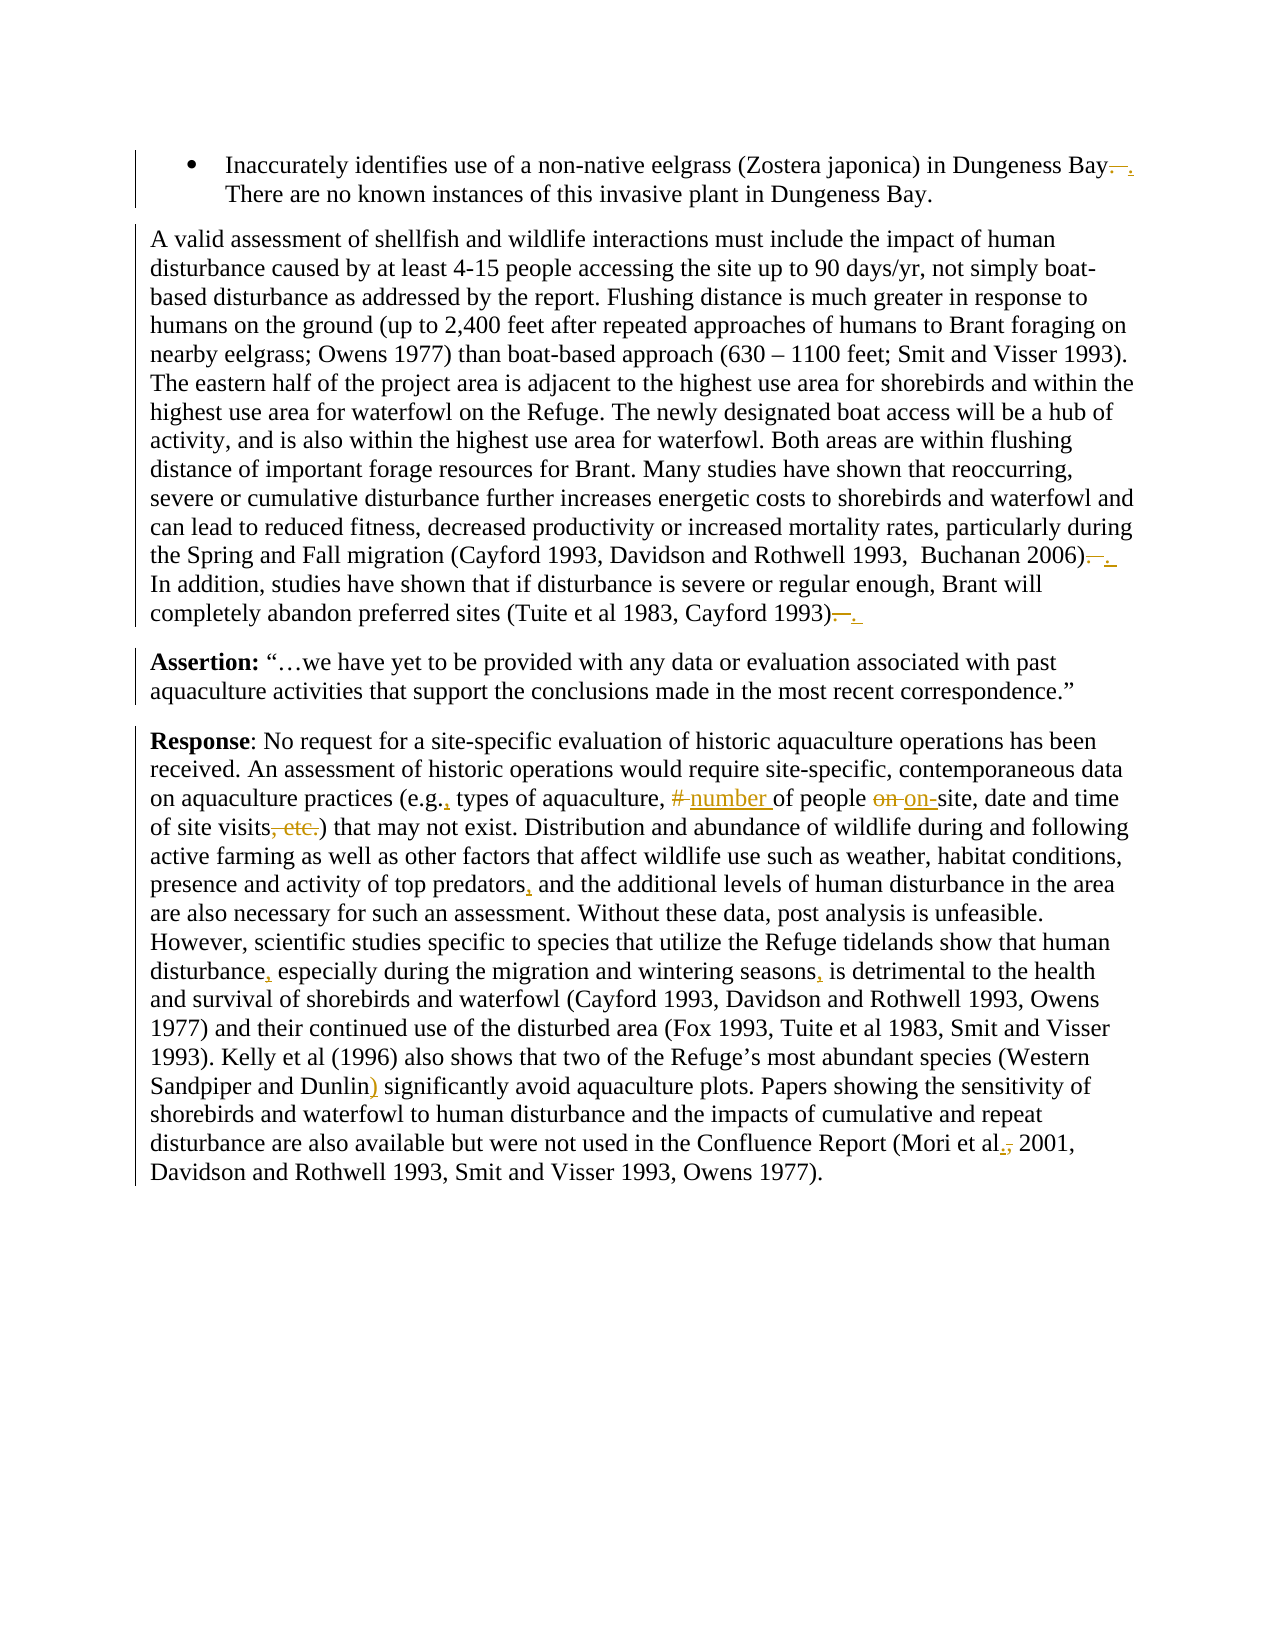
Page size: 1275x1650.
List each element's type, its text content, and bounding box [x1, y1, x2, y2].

text Assertion: “…we have yet to be provided with any data or evaluation associated with past aquaculture activities that support the conclusions made in the most recent correspondence.” [150, 647, 1134, 705]
text Response: No request for a site-specific evaluation of historic aquaculture operations has been received. An assessment of historic operations would require site-specific, contemporaneous data on aquaculture practices (e.g. types of aquaculture, of people site, date and time of site visits) that may not exist. Distribution and abundance of wildlife during and following active farming as well as other factors that affect wildlife use such as weather, habitat conditions, presence and activity of top predators and the additional levels of human disturbance in the area are also necessary for such an assessment. Without these data, post analysis is unfeasible. However, scientific studies specific to species that utilize the Refuge tidelands show that human disturbance especially during the migration and wintering seasons is detrimental to the health and survival of shorebirds and waterfowl (Cayford 1993, Davidson and Rothwell 1993, Owens 1977) and their continued use of the disturbed area (Fox 1993, Tuite et al 1983, Smit and Visser 1993). Kelly et al (1996) also shows that two of the Refuge’s most abundant species (Western Sandpiper and Dunlin significantly avoid aquaculture plots. Papers showing the sensitivity of shorebirds and waterfowl to human disturbance and the impacts of cumulative and repeat disturbance are also available but were not used in the Confluence Report (Mori et al 2001, Davidson and Rothwell 1993, Smit and Visser 1993, Owens 1977). [150, 726, 1134, 1186]
text A valid assessment of shellfish and wildlife interactions must include the impact of human disturbance caused by at least 4-15 people accessing the site up to 90 days/yr, not simply boat-based disturbance as addressed by the report. Flushing distance is much greater in response to humans on the ground (up to 2,400 feet after repeated approaches of humans to Brant foraging on nearby eelgrass; Owens 1977) than boat-based approach (630 – 1100 feet; Smit and Visser 1993). The eastern half of the project area is adjacent to the highest use area for shorebirds and within the highest use area for waterfowl on the Refuge. The newly designated boat access will be a hub of activity, and is also within the highest use area for waterfowl. Both areas are within flushing distance of important forage resources for Brant. Many studies have shown that reoccurring, severe or cumulative disturbance further increases energetic costs to shorebirds and waterfowl and can lead to reduced fitness, decreased productivity or increased mortality rates, particularly during the Spring and Fall migration (Cayford 1993, Davidson and Rothwell 1993, Buchanan 2006)In addition, studies have shown that if disturbance is severe or regular enough, Brant will completely abandon preferred sites (Tuite et al 1983, Cayford 1993) [150, 224, 1134, 627]
list Inaccurately identifies use of a non-native eelgrass (Zostera japonica) in Dungeness Bay There are no known instances of this invasive plant in Dungeness Bay. [187, 150, 1134, 207]
